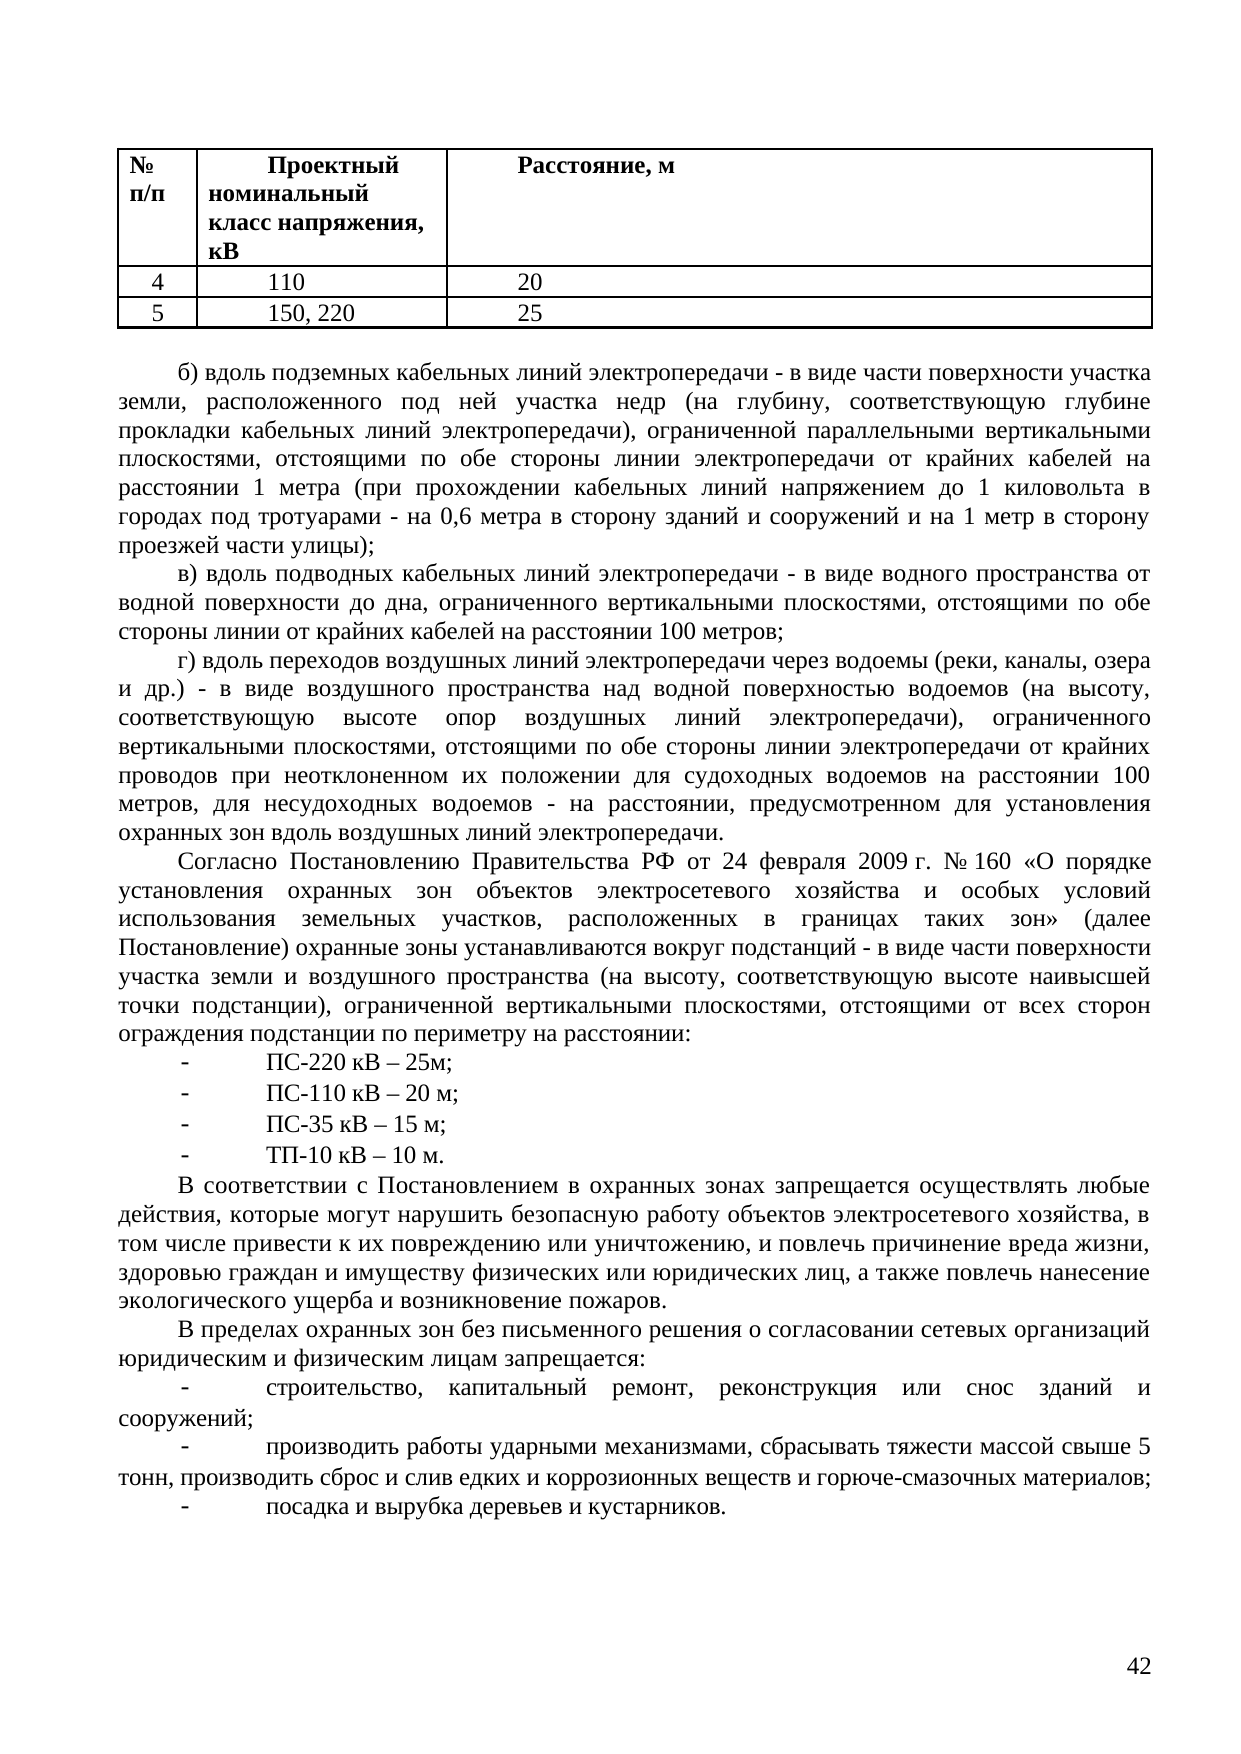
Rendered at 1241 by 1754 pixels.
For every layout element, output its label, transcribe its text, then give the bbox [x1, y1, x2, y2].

text В соответствии с Постановлением в охранных зонах запрещается осуществлять любые действия, которые могут нарушить безопасную работу объектов электросетевого хозяйства, в том числе привести к их повреждению или уничтожению, и повлечь причинение вреда жизни, здоровью граждан и имуществу физических или юридических лиц, а также повлечь нанесение экологического ущерба и возникновение пожаров. [118, 1171, 1152, 1314]
table_cell 25 [448, 298, 1151, 326]
table_header Расстояние, м [448, 150, 1151, 265]
table_header № п/п [119, 150, 196, 265]
text г) вдоль переходов воздушных линий электропередачи через водоемы (реки, каналы, озера и др.) - в виде воздушного пространства над водной поверхностью водоемов (на высоту, соответствующую высоте опор воздушных линий электропередачи), ограниченного вертикальными плоскостями, отстоящими по обе стороны линии электропередачи от крайних проводов при неотклоненном их положении для судоходных водоемов на расстоянии 100 метров, для несудоходных водоемов - на расстоянии, предусмотренном для установления охранных зон вдоль воздушных линий электропередачи. [118, 645, 1152, 846]
table_cell 4 [119, 267, 196, 296]
list ПС-35 кВ – 15 м; [118, 1109, 1152, 1140]
table_cell 20 [448, 267, 1151, 296]
table_cell 5 [119, 298, 196, 326]
text В пределах охранных зон без письменного решения о согласовании сетевых организаций юридическим и физическим лицам запрещается: [118, 1314, 1152, 1372]
list посадка и вырубка деревьев и кустарников. [118, 1491, 1152, 1522]
table_cell 150, 220 [198, 298, 446, 326]
list ПС-220 кВ – 25м; [118, 1047, 1152, 1078]
list строительство, капитальный ремонт, реконструкция или снос зданий и сооружений; [118, 1372, 1152, 1431]
list производить работы ударными механизмами, сбрасывать тяжести массой свыше 5 тонн, производить сброс и слив едких и коррозионных веществ и горюче-смазочных материалов; [118, 1431, 1152, 1491]
table_header Проектный номинальный класс напряжения, кВ [198, 150, 446, 265]
list ПС-110 кВ – 20 м; [118, 1078, 1152, 1109]
list ТП-10 кВ – 10 м. [118, 1140, 1152, 1171]
text б) вдоль подземных кабельных линий электропередачи - в виде части поверхности участка земли, расположенного под ней участка недр (на глубину, соответствующую глубине прокладки кабельных линий электропередачи), ограниченной параллельными вертикальными плоскостями, отстоящими по обе стороны линии электропередачи от крайних кабелей на расстоянии 1 метра (при прохождении кабельных линий напряжением до 1 киловольта в городах под тротуарами - на 0,6 метра в сторону зданий и сооружений и на 1 метр в сторону проезжей части улицы); [118, 357, 1152, 558]
text в) вдоль подводных кабельных линий электропередачи - в виде водного пространства от водной поверхности до дна, ограниченного вертикальными плоскостями, отстоящими по обе стороны линии от крайних кабелей на расстоянии 100 метров; [118, 558, 1152, 645]
text Согласно Постановлению Правительства РФ от 24 февраля 2009 г. № 160 «О порядке установления охранных зон объектов электросетевого хозяйства и особых условий использования земельных участков, расположенных в границах таких зон» (далее Постановление) охранные зоны устанавливаются вокруг подстанций - в виде части поверхности участка земли и воздушного пространства (на высоту, соответствующую высоте наивысшей точки подстанции), ограниченной вертикальными плоскостями, отстоящими от всех сторон ограждения подстанции по периметру на расстоянии: [118, 846, 1152, 1047]
table_cell 110 [198, 267, 446, 296]
